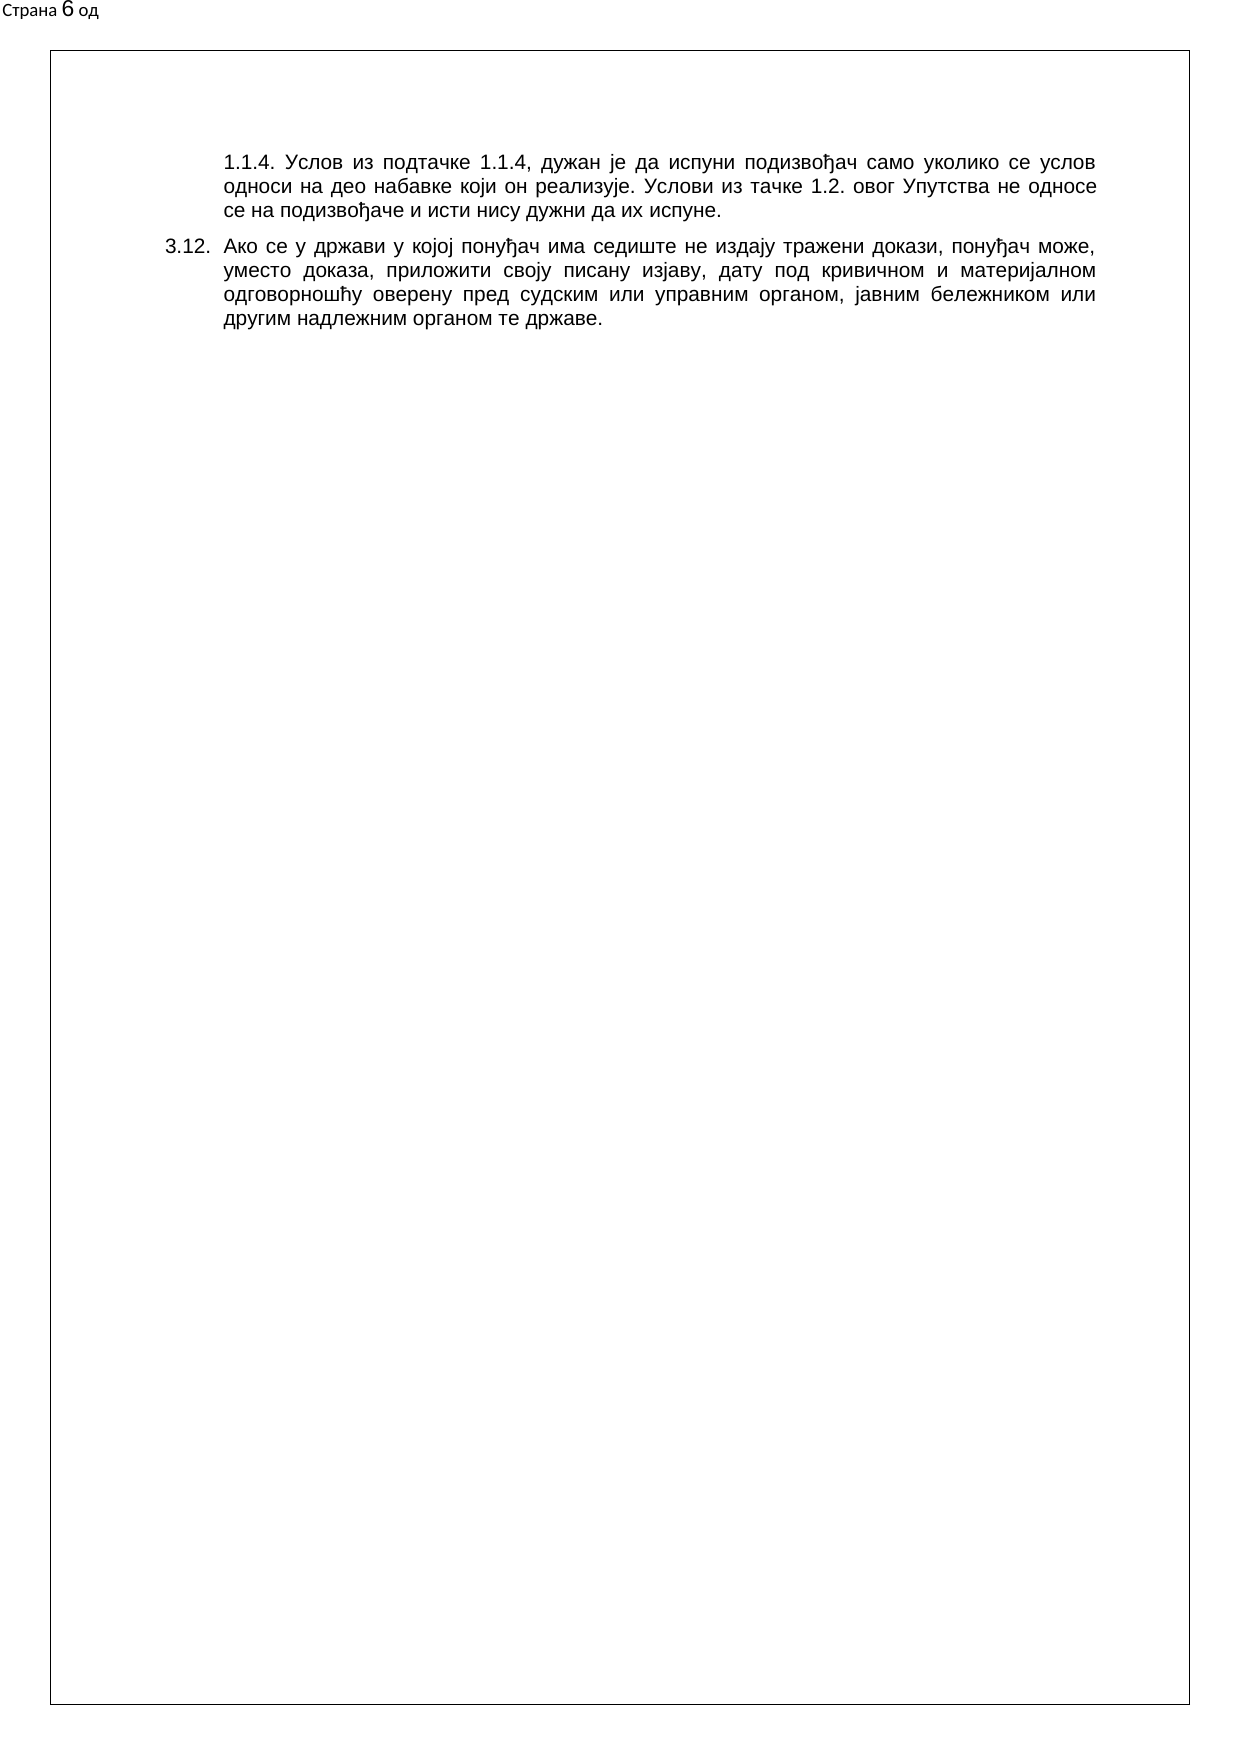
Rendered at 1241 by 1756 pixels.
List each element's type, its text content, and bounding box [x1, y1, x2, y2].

text 1.1.4. Услов из подтачке 1.1.4, дужан је да испуни подизвођач само уколико се услов односи на део набавке који он реализује. Услови из тачке 1.2. овог Упутства не односе се на подизвођаче и исти нису дужни да их испуне. [223, 150, 1097, 222]
list Ако се у држави у којој понуђач има седиште не издају тражени докази, понуђач може, уместо доказа, приложити своју писану изјаву, дату под кривичном и материјалном одговорношћу оверену пред судским или управним органом, јавним бележником или другим надлежним органом те државе. [165, 234, 1097, 330]
